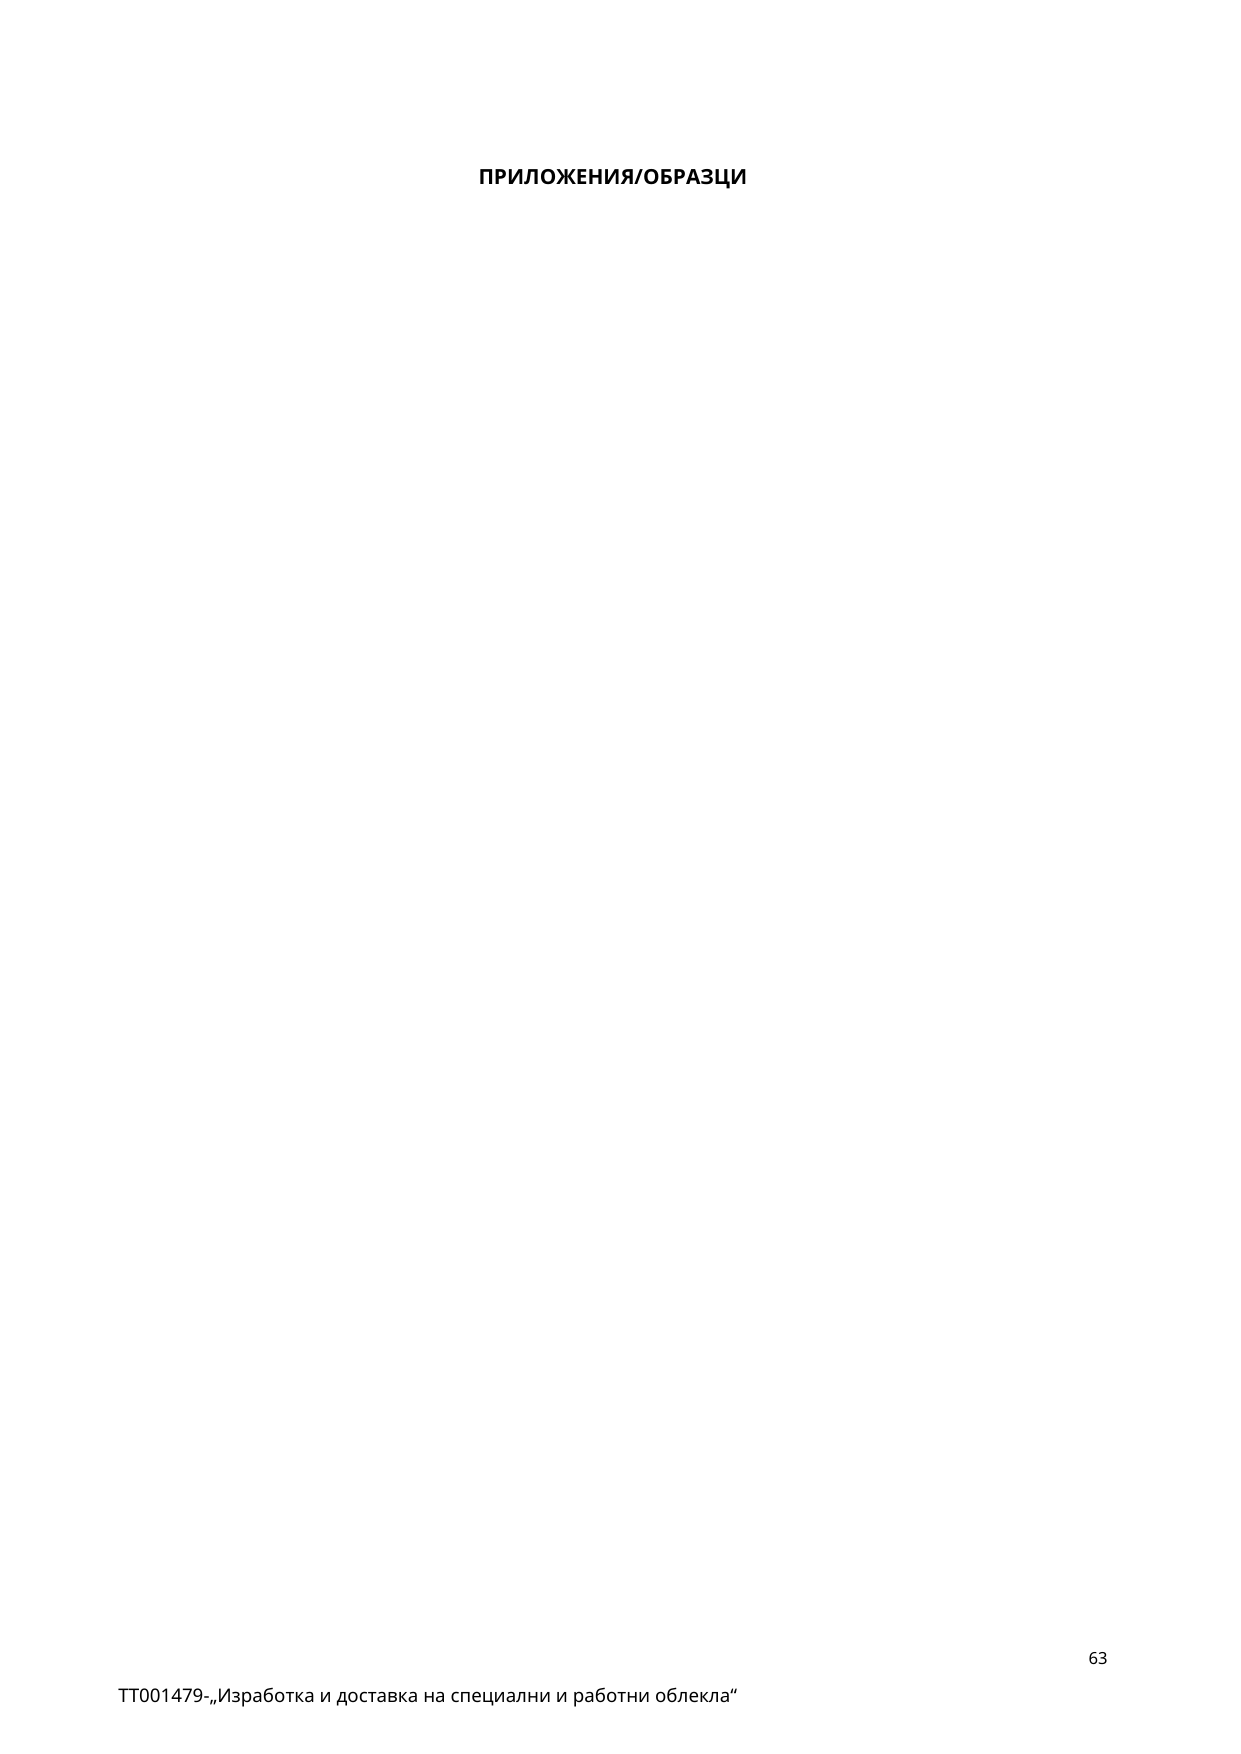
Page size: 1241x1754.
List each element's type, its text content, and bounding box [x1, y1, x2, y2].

text ПРИЛОЖЕНИЯ/ОБРАЗЦИ [118, 162, 1107, 191]
